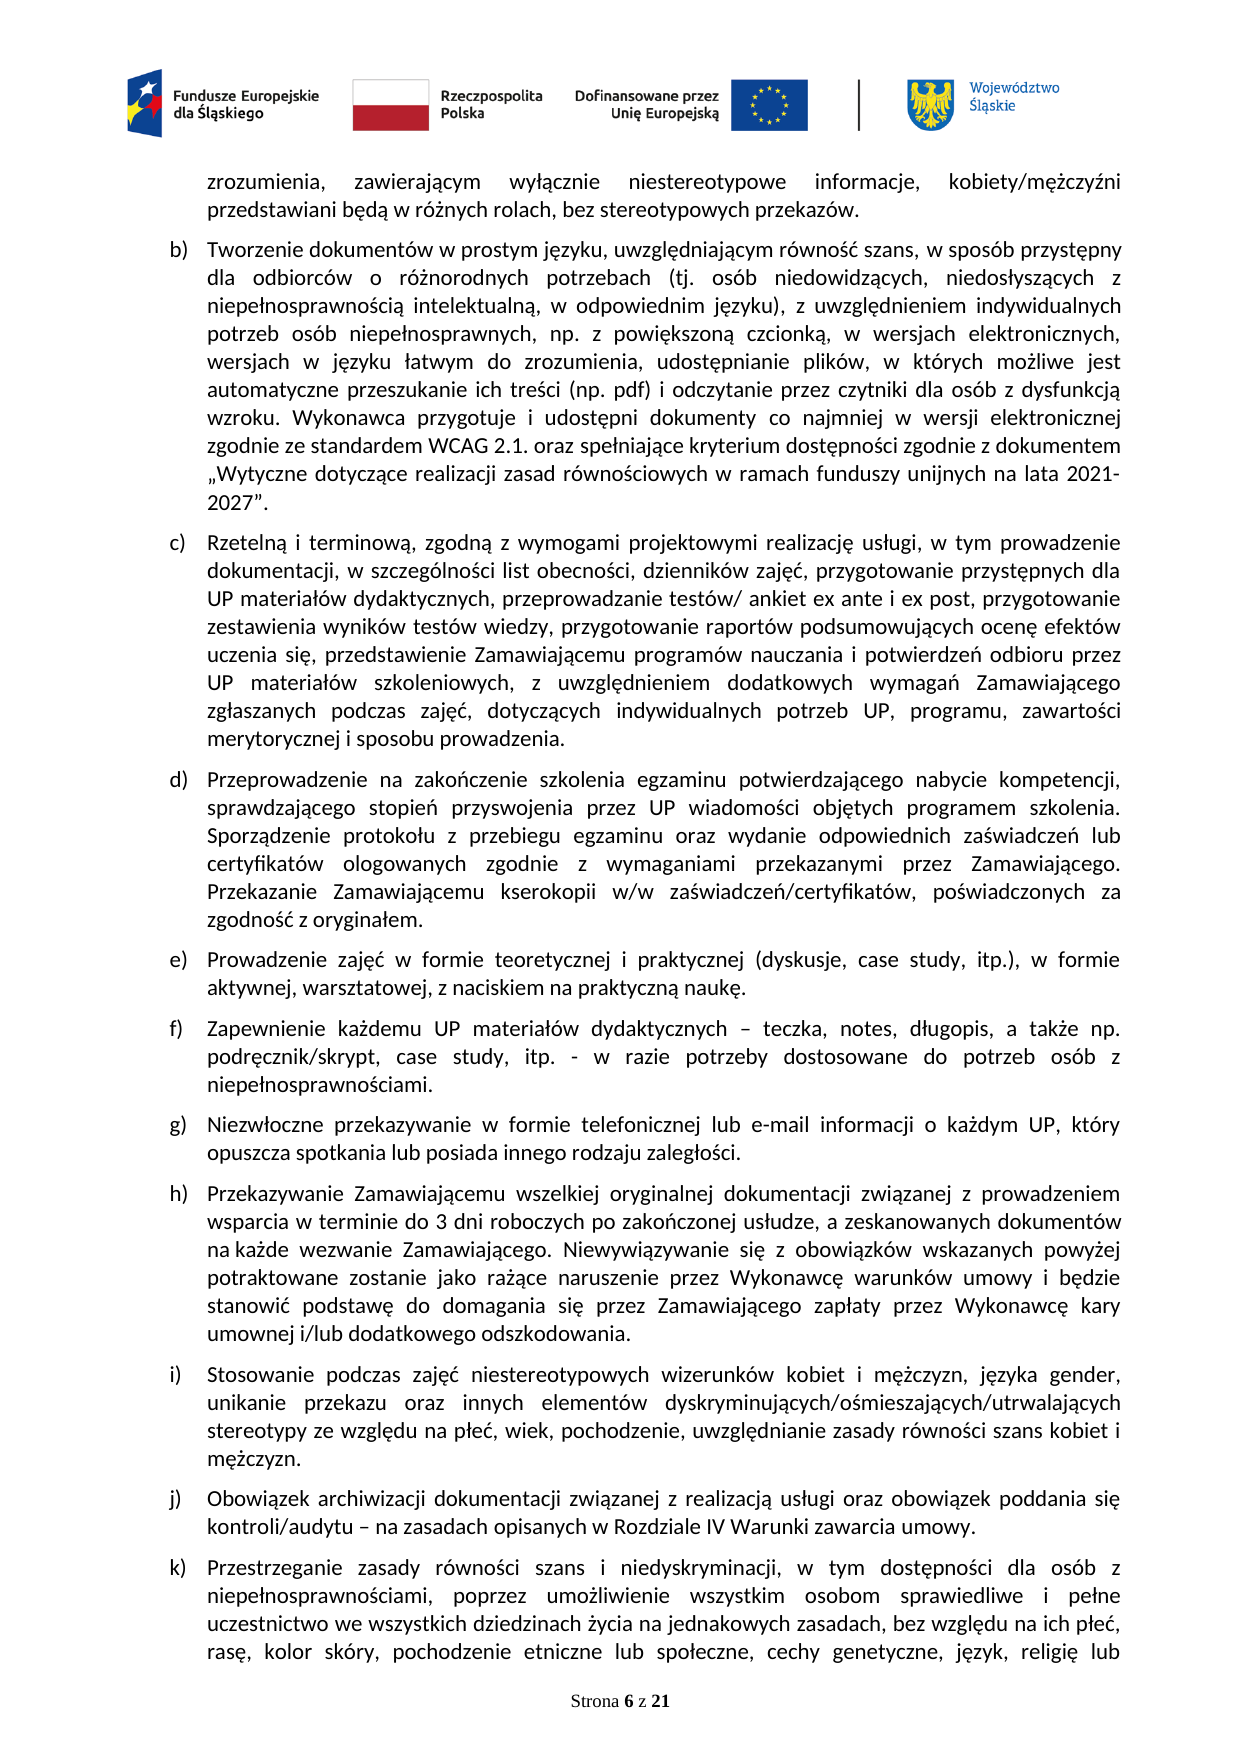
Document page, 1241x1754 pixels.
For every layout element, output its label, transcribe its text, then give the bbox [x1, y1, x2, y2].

list Obowiązek archiwizacji dokumentacji związanej z realizacją usługi oraz obowiązek poddania się kontroli/audytu – na zasadach opisanych w Rozdziale IV Warunki zawarcia umowy. [169, 1484, 1122, 1540]
list Stosowanie podczas zajęć niestereotypowych wizerunków kobiet i mężczyzn, języka gender, unikanie przekazu oraz innych elementów dyskryminujących/ośmieszających/utrwalających stereotypy ze względu na płeć, wiek, pochodzenie, uwzględnianie zasady równości szans kobiet i mężczyzn. [169, 1360, 1122, 1472]
list Zapewnienie każdemu UP materiałów dydaktycznych – teczka, notes, długopis, a także np. podręcznik/skrypt, case study, itp. - w razie potrzeby dostosowane do potrzeb osób z niepełnosprawnościami. [169, 1014, 1122, 1098]
list Rzetelną i terminową, zgodną z wymogami projektowymi realizację usługi, w tym prowadzenie dokumentacji, w szczególności list obecności, dzienników zajęć, przygotowanie przystępnych dla UP materiałów dydaktycznych, przeprowadzanie testów/ ankiet ex ante i ex post, przygotowanie zestawienia wyników testów wiedzy, przygotowanie raportów podsumowujących ocenę efektów uczenia się, przedstawienie Zamawiającemu programów nauczania i potwierdzeń odbioru przez UP materiałów szkoleniowych, z uwzględnieniem dodatkowych wymagań Zamawiającego zgłaszanych podczas zajęć, dotyczących indywidualnych potrzeb UP, programu, zawartości merytorycznej i sposobu prowadzenia. [169, 528, 1122, 752]
list Niezwłoczne przekazywanie w formie telefonicznej lub e-mail informacji o każdym UP, który opuszcza spotkania lub posiada innego rodzaju zaległości. [169, 1111, 1122, 1167]
list Przeprowadzenie na zakończenie szkolenia egzaminu potwierdzającego nabycie kompetencji, sprawdzającego stopień przyswojenia przez UP wiadomości objętych programem szkolenia. Sporządzenie protokołu z przebiegu egzaminu oraz wydanie odpowiednich zaświadczeń lub certyfikatów ologowanych zgodnie z wymaganiami przekazanymi przez Zamawiającego. Przekazanie Zamawiającemu kserokopii w/w zaświadczeń/certyfikatów, poświadczonych za zgodność z oryginałem. [169, 765, 1122, 933]
list Tworzenie dokumentów w prostym języku, uwzględniającym równość szans, w sposób przystępny dla odbiorców o różnorodnych potrzebach (tj. osób niedowidzących, niedosłyszących z niepełnosprawnością intelektualną, w odpowiednim języku), z uwzględnieniem indywidualnych potrzeb osób niepełnosprawnych, np. z powiększoną czcionką, w wersjach elektronicznych, wersjach w języku łatwym do zrozumienia, udostępnianie plików, w których możliwe jest automatyczne przeszukanie ich treści (np. pdf) i odczytanie przez czytniki dla osób z dysfunkcją wzroku. Wykonawca przygotuje i udostępni dokumenty co najmniej w wersji elektronicznej zgodnie ze standardem WCAG 2.1. oraz spełniające kryterium dostępności zgodnie z dokumentem „Wytyczne dotyczące realizacji zasad równościowych w ramach funduszy unijnych na lata 2021-2027”. [169, 235, 1122, 516]
list Prowadzenie zajęć w formie teoretycznej i praktycznej (dyskusje, case study, itp.), w formie aktywnej, warsztatowej, z naciskiem na praktyczną naukę. [169, 945, 1122, 1001]
list Przekazywanie Zamawiającemu wszelkiej oryginalnej dokumentacji związanej z prowadzeniem wsparcia w terminie do 3 dni roboczych po zakończonej usłudze, a zeskanowanych dokumentów na każde wezwanie Zamawiającego. Niewywiązywanie się z obowiązków wskazanych powyżej potraktowane zostanie jako rażące naruszenie przez Wykonawcę warunków umowy i będzie stanowić podstawę do domagania się przez Zamawiającego zapłaty przez Wykonawcę kary umownej i/lub dodatkowego odszkodowania. [169, 1179, 1122, 1347]
picture [118, 41, 1064, 161]
